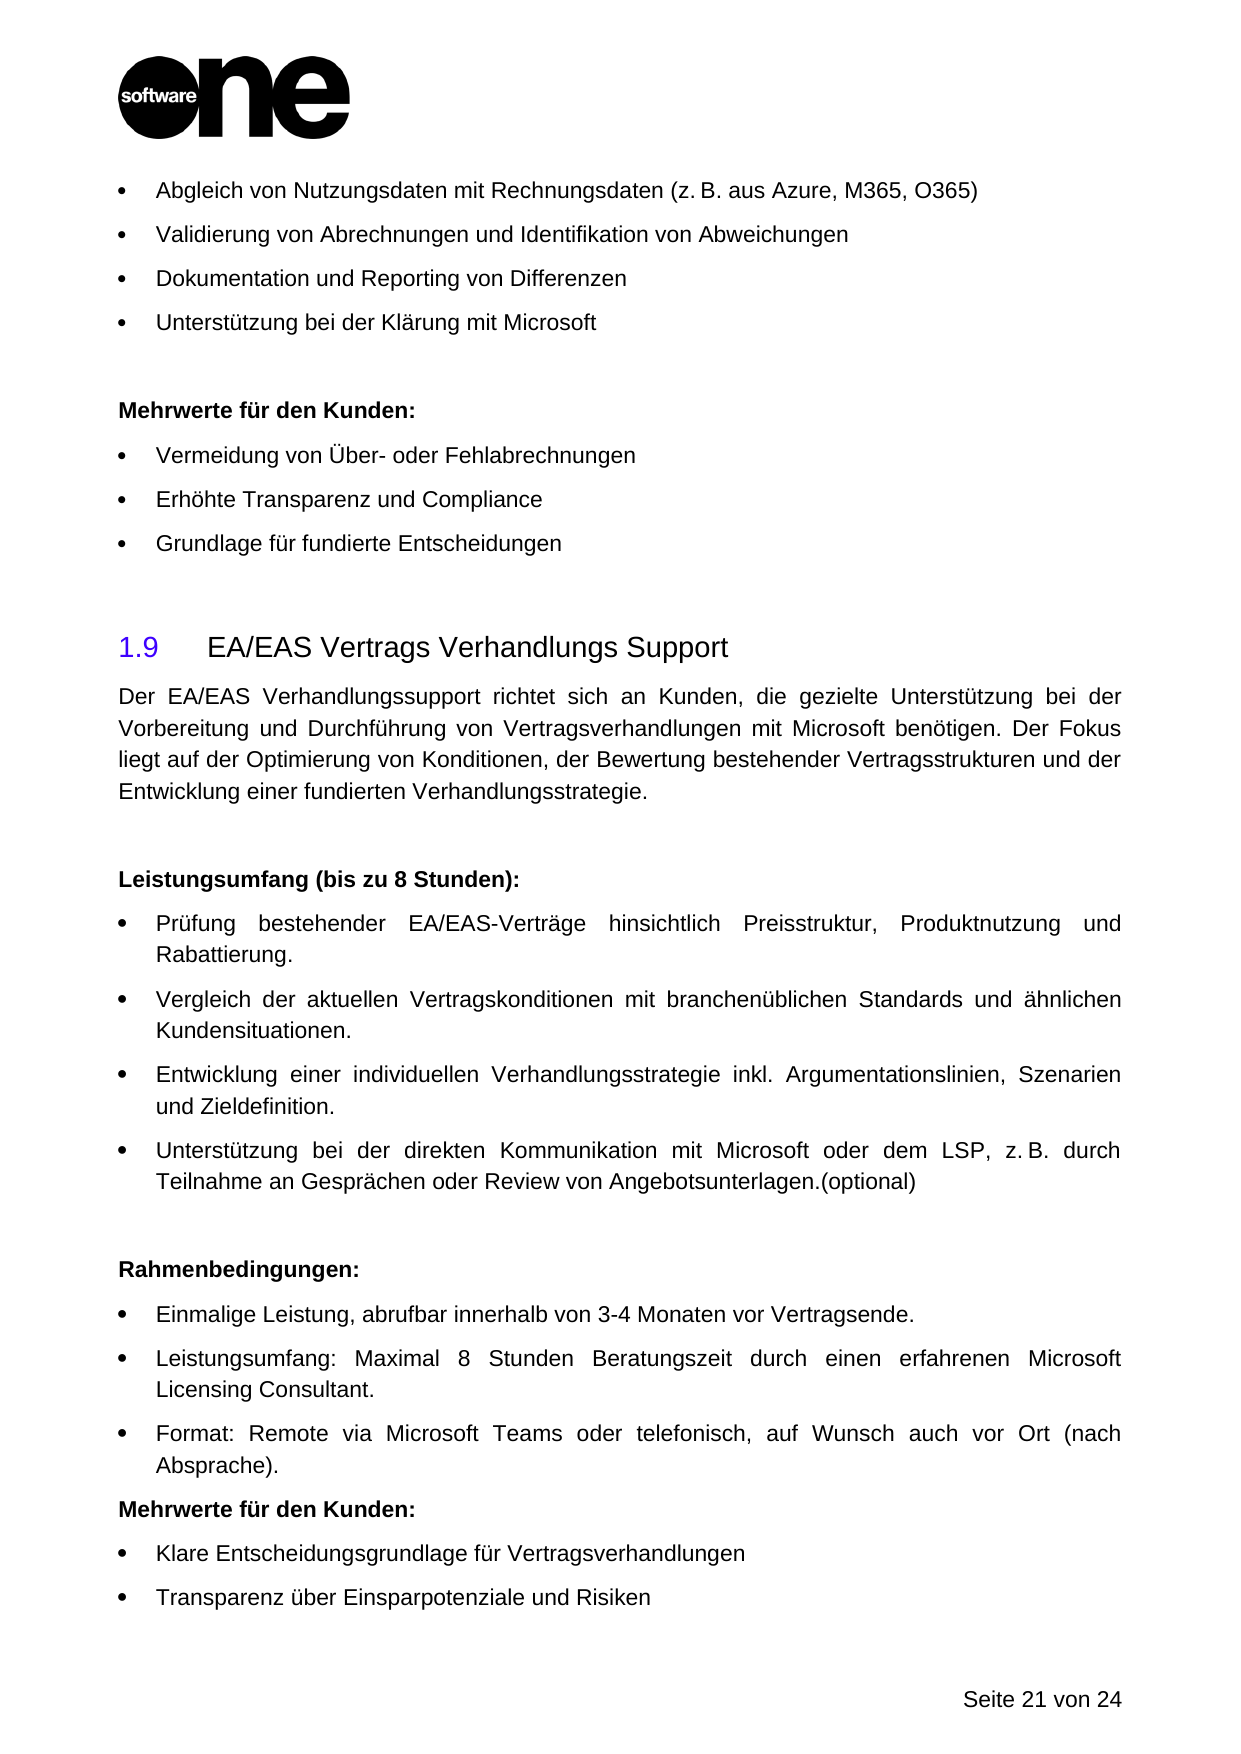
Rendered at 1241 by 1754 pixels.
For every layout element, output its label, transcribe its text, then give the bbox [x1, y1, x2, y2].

list Dokumentation und Reporting von Differenzen [118, 265, 1122, 292]
text Mehrwerte für den Kunden: [118, 1496, 1122, 1522]
text Rahmenbedingungen: [118, 1256, 1122, 1283]
text Der EA/EAS Verhandlungssupport richtet sich an Kunden, die gezielte Unterstützung bei der Vorbereitung und Durchführung von Vertragsverhandlungen mit Microsoft benötigen. Der Fokus liegt auf der Optimierung von Konditionen, der Bewertung bestehender Vertragsstrukturen und der Entwicklung einer fundierten Verhandlungsstrategie. [118, 683, 1122, 804]
list Transparenz über Einsparpotenziale und Risiken [118, 1584, 1122, 1610]
list Vergleich der aktuellen Vertragskonditionen mit branchenüblichen Standards und ähnlichen Kundensituationen. [118, 986, 1122, 1043]
list Vermeidung von Über- oder Fehlabrechnungen [118, 442, 1122, 468]
subtitle EA/EAS Vertrags Verhandlungs Support [118, 630, 1122, 664]
text Leistungsumfang (bis zu 8 Stunden): [118, 866, 1122, 892]
list Format: Remote via Microsoft Teams oder telefonisch, auf Wunsch auch vor Ort (nach Absprache). [118, 1420, 1122, 1478]
list Einmalige Leistung, abrufbar innerhalb von 3-4 Monaten vor Vertragsende. [118, 1301, 1122, 1327]
list Prüfung bestehender EA/EAS-Verträge hinsichtlich Preisstruktur, Produktnutzung und Rabattierung. [118, 910, 1122, 968]
text Mehrwerte für den Kunden: [118, 397, 1122, 424]
list Leistungsumfang: Maximal 8 Stunden Beratungszeit durch einen erfahrenen Microsoft Licensing Consultant. [118, 1344, 1122, 1402]
list Unterstützung bei der Klärung mit Microsoft [118, 309, 1122, 336]
list Grundlage für fundierte Entscheidungen [118, 530, 1122, 556]
list Validierung von Abrechnungen und Identifikation von Abweichungen [118, 221, 1122, 248]
list Erhöhte Transparenz und Compliance [118, 486, 1122, 512]
picture [118, 56, 350, 139]
list Entwicklung einer individuellen Verhandlungsstrategie inkl. Argumentationslinien, Szenarien und Zieldefinition. [118, 1061, 1122, 1119]
list Klare Entscheidungsgrundlage für Vertragsverhandlungen [118, 1540, 1122, 1566]
list Abgleich von Nutzungsdaten mit Rechnungsdaten (z. B. aus Azure, M365, O365) [118, 177, 1122, 203]
list Unterstützung bei der direkten Kommunikation mit Microsoft oder dem LSP, z. B. durch Teilnahme an Gesprächen oder Review von Angebotsunterlagen.(optional) [118, 1137, 1122, 1195]
